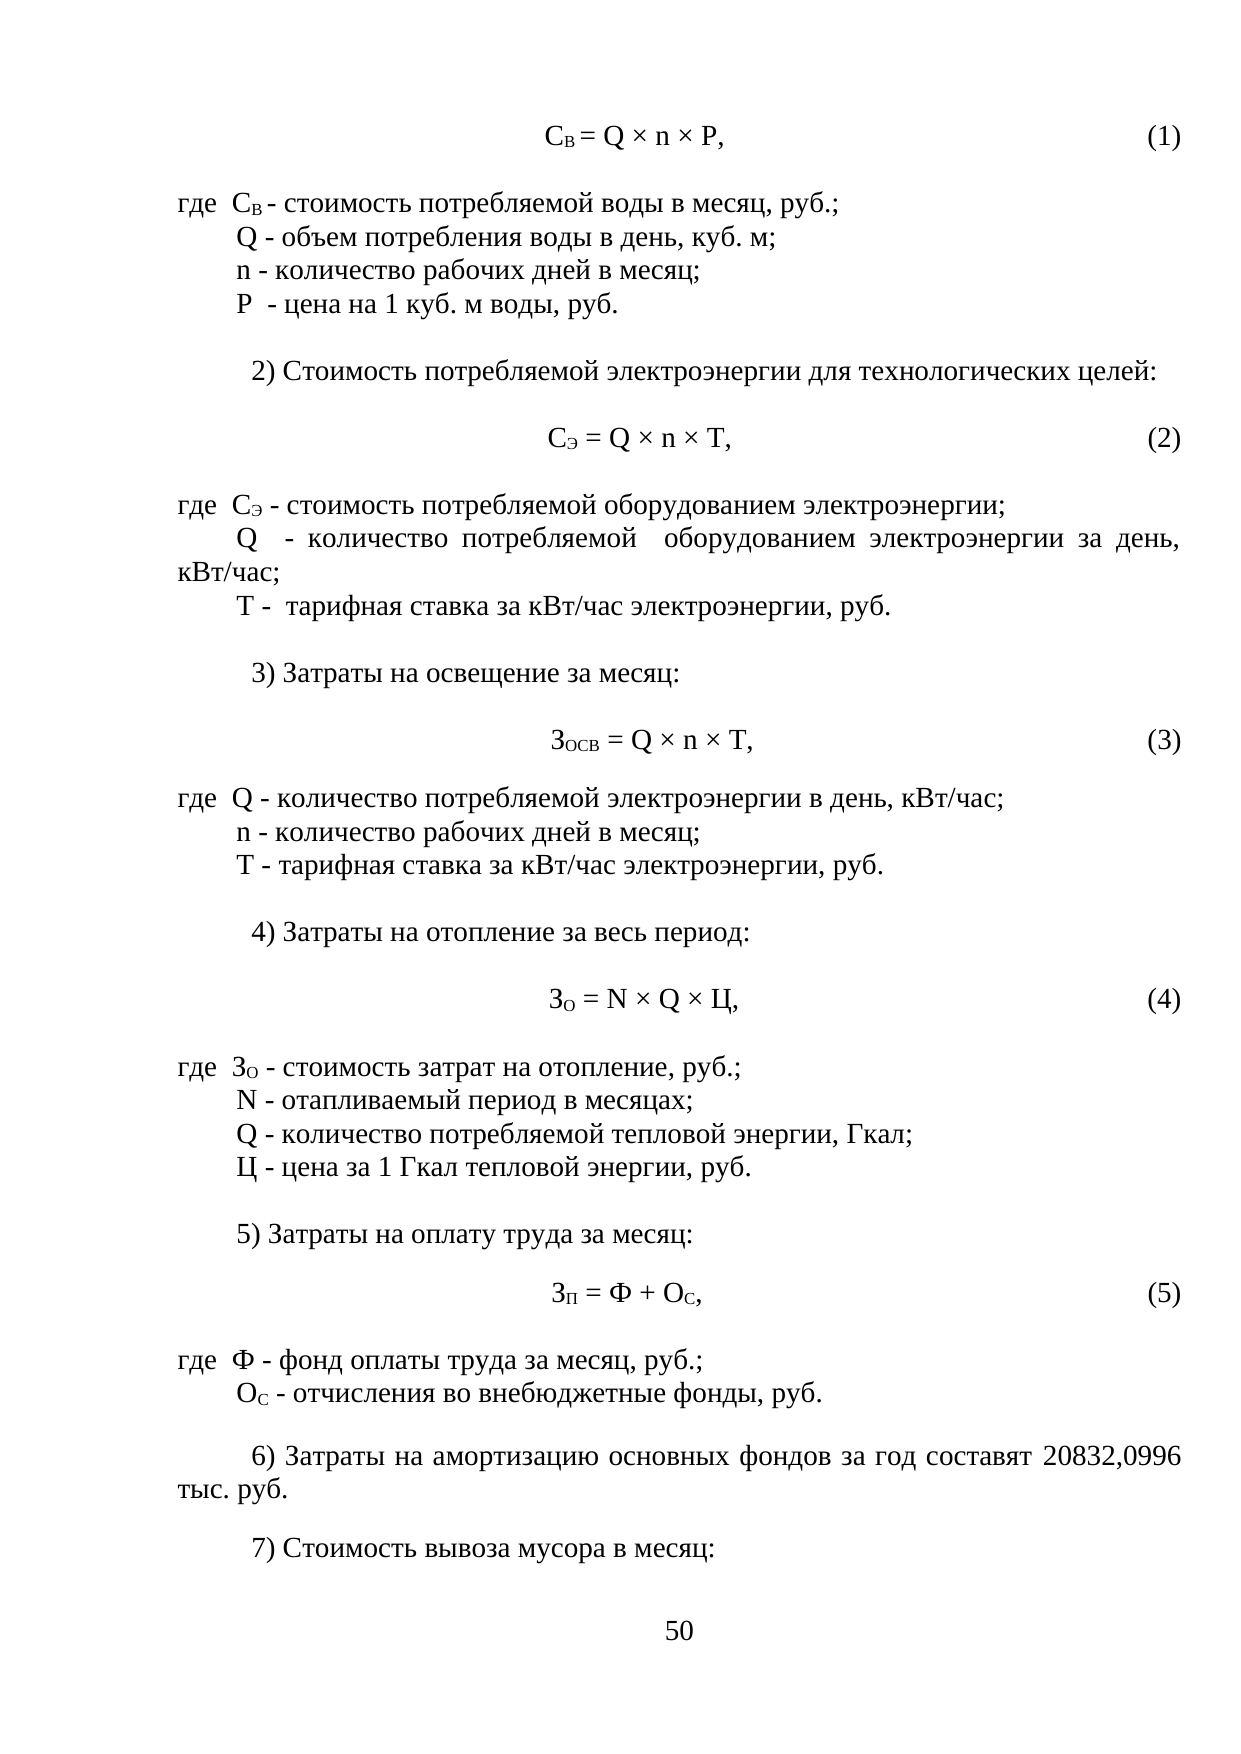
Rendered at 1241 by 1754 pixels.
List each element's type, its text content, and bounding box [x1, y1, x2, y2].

text где Ф - фонд оплаты труда за месяц, руб.; [177, 1342, 1181, 1376]
text ЗОСВ = Q × n × Т, (3) [177, 722, 1181, 755]
text где СЭ - стоимость потребляемой оборудованием электроэнергии; [177, 487, 1181, 521]
text Q - количество потребляемой оборудованием электроэнергии за день, кВт/час; [177, 521, 1181, 588]
text где СВ - стоимость потребляемой воды в месяц, руб.; [177, 185, 1181, 219]
text 3) Затраты на освещение за месяц: [177, 655, 1181, 688]
text T - тарифная ставка за кВт/час электроэнергии, руб. [177, 588, 1181, 621]
text Ц - цена за 1 Гкал тепловой энергии, руб. [177, 1149, 1181, 1183]
text ЗП = Ф + ОС, (5) [177, 1275, 1181, 1308]
text 4) Затраты на отопление за весь период: [177, 914, 1181, 948]
text 7) Стоимость вывоза мусора в месяц: [177, 1530, 1181, 1563]
text Т - тарифная ставка за кВт/час электроэнергии, руб. [177, 847, 1181, 881]
text ОС - отчисления во внебюджетные фонды, руб. [177, 1376, 1181, 1409]
text где Q - количество потребляемой электроэнергии в день, кВт/час; [177, 780, 1181, 814]
text n - количество рабочих дней в месяц; [177, 252, 1181, 286]
text где ЗО - стоимость затрат на отопление, руб.; [177, 1049, 1181, 1082]
text 6) Затраты на амортизацию основных фондов за год составят 20832,0996 тыс. руб. [177, 1438, 1181, 1505]
text ЗО = N × Q × Ц, (4) [177, 982, 1181, 1015]
text 5) Затраты на оплату труда за месяц: [177, 1216, 1181, 1250]
text СВ = Q × n × Р, (1) [177, 118, 1181, 152]
text Р - цена на 1 куб. м воды, руб. [177, 286, 1181, 319]
text 2) Стоимость потребляемой электроэнергии для технологических целей: [177, 353, 1181, 386]
text n - количество рабочих дней в месяц; [177, 814, 1181, 847]
text СЭ = Q × n × T, (2) [177, 420, 1181, 453]
text Q - объем потребления воды в день, куб. м; [177, 219, 1181, 252]
text N - отапливаемый период в месяцах; [177, 1082, 1181, 1116]
text Q - количество потребляемой тепловой энергии, Гкал; [177, 1116, 1181, 1149]
